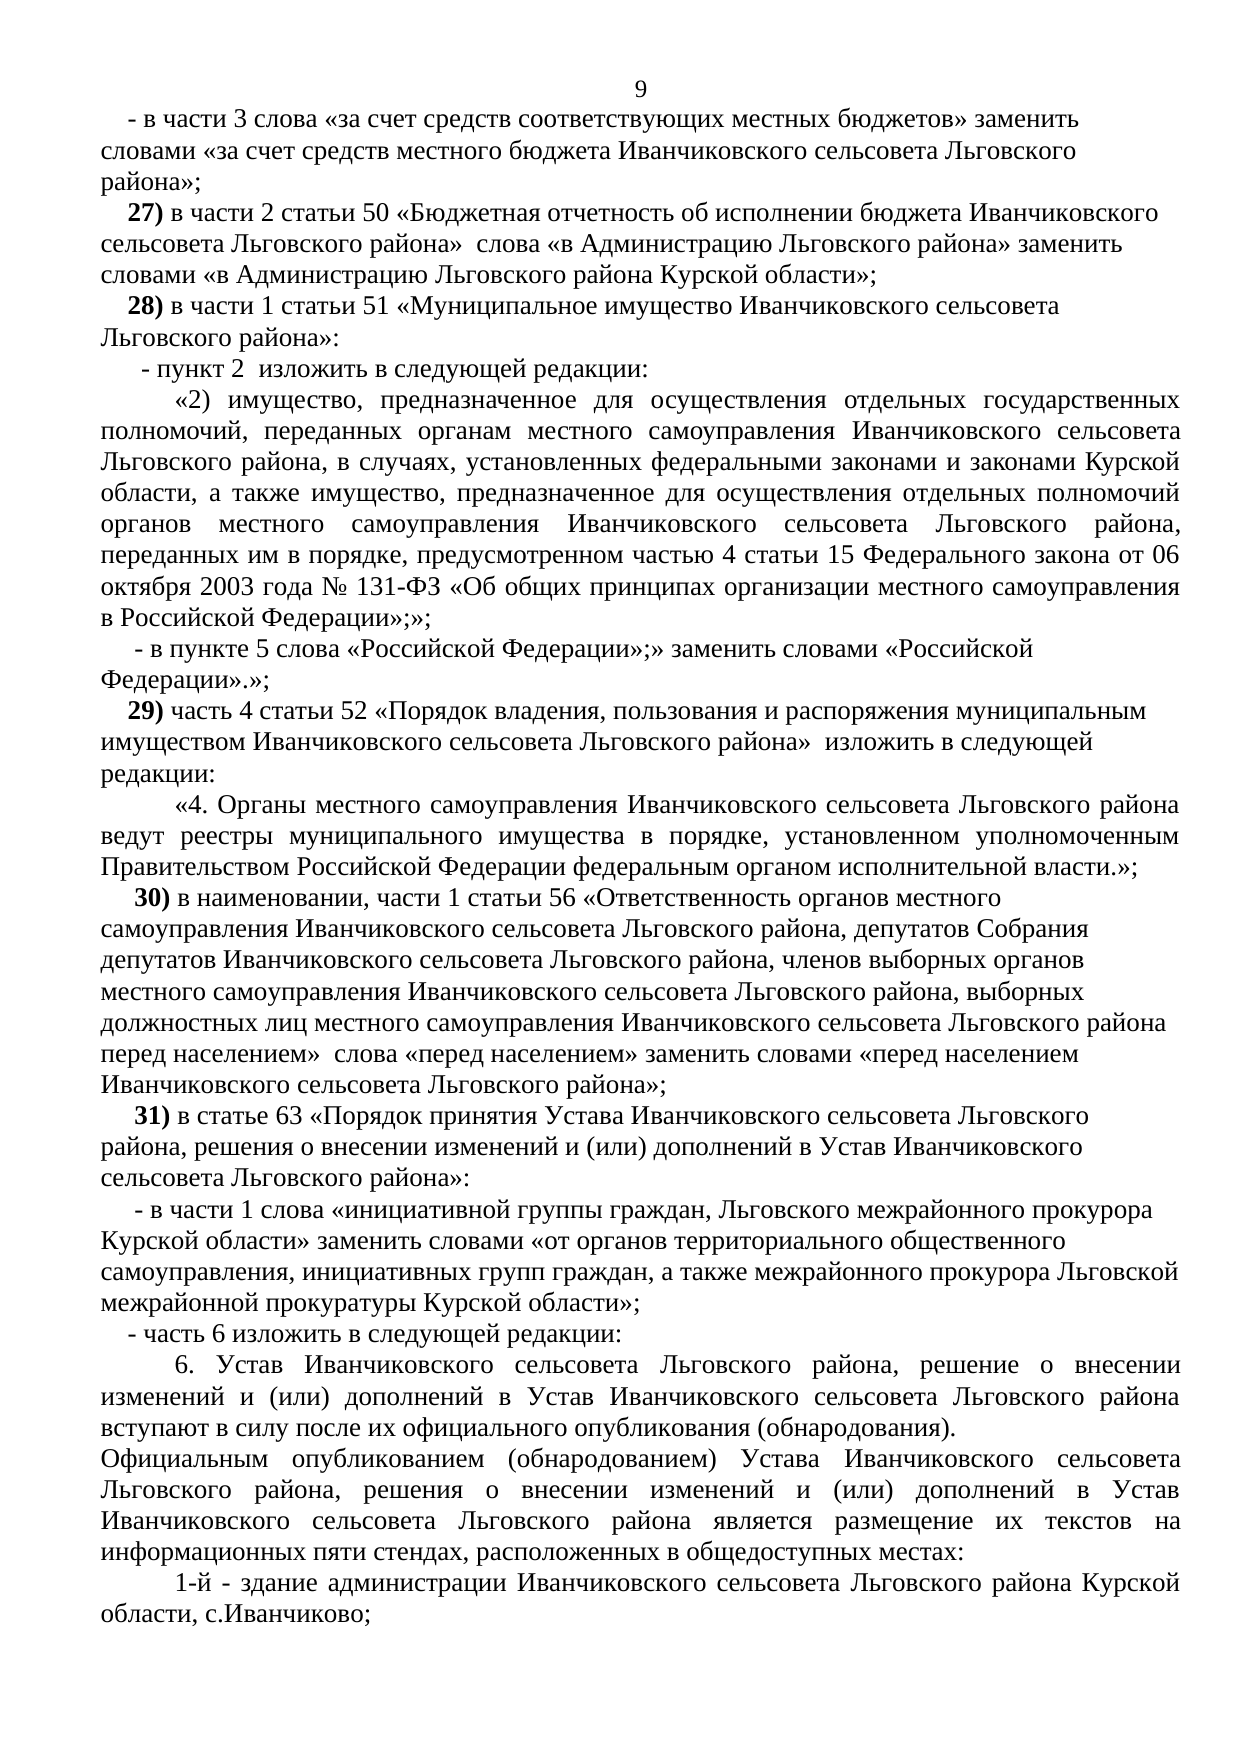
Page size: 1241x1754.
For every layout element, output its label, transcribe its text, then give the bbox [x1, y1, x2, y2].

text - пункт 2 изложить в следующей редакции: [100, 352, 1181, 383]
text - часть 6 изложить в следующей редакции: [100, 1317, 1181, 1348]
text «4. Органы местного самоуправления Иванчиковского сельсовета Льговского района ведут реестры муниципального имущества в порядке, установленном уполномоченным Правительством Российской Федерации федеральным органом исполнительной власти.»; [100, 788, 1181, 881]
text 6. Устав Иванчиковского сельсовета Льговского района, решение о внесении изменений и (или) дополнений в Устав Иванчиковского сельсовета Льговского района вступают в силу после их официального опубликования (обнародования). [100, 1348, 1181, 1442]
text «2) имущество, предназначенное для осуществления отдельных государственных полномочий, переданных органам местного самоуправления Иванчиковского сельсовета Льговского района, в случаях, установленных федеральными законами и законами Курской области, а также имущество, предназначенное для осуществления отдельных полномочий органов местного самоуправления Иванчиковского сельсовета Льговского района, переданных им в порядке, предусмотренном частью 4 статьи 15 Федерального закона от 06 октября 2003 года № 131-ФЗ «Об общих принципах организации местного самоуправления в Российской Федерации»;»; [100, 383, 1181, 632]
text 1-й - здание администрации Иванчиковского сельсовета Льговского района Курской области, с.Иванчиково; [100, 1566, 1181, 1629]
text - в части 1 слова «инициативной группы граждан, Льговского межрайонного прокурора Курской области» заменить словами «от органов территориального общественного самоуправления, инициативных групп граждан, а также межрайонного прокурора Льговской межрайонной прокуратуры Курской области»; [100, 1193, 1181, 1317]
text 31) в статье 63 «Порядок принятия Устава Иванчиковского сельсовета Льговского района, решения о внесении изменений и (или) дополнений в Устав Иванчиковского сельсовета Льговского района»: [100, 1099, 1181, 1193]
text - в пункте 5 слова «Российской Федерации»;» заменить словами «Российской Федерации».»; [100, 632, 1181, 694]
text 30) в наименовании, части 1 статьи 56 «Ответственность органов местного самоуправления Иванчиковского сельсовета Льговского района, депутатов Собрания депутатов Иванчиковского сельсовета Льговского района, членов выборных органов местного самоуправления Иванчиковского сельсовета Льговского района, выборных должностных лиц местного самоуправления Иванчиковского сельсовета Льговского района перед населением» слова «перед населением» заменить словами «перед населением Иванчиковского сельсовета Льговского района»; [100, 881, 1181, 1099]
text Официальным опубликованием (обнародованием) Устава Иванчиковского сельсовета Льговского района, решения о внесении изменений и (или) дополнений в Устав Иванчиковского сельсовета Льговского района является размещение их текстов на информационных пяти стендах, расположенных в общедоступных местах: [100, 1442, 1181, 1566]
text - в части 3 слова «за счет средств соответствующих местных бюджетов» заменить словами «за счет средств местного бюджета Иванчиковского сельсовета Льговского района»; [100, 103, 1181, 196]
text 28) в части 1 статьи 51 «Муниципальное имущество Иванчиковского сельсовета Льговского района»: [100, 289, 1181, 352]
text 29) часть 4 статьи 52 «Порядок владения, пользования и распоряжения муниципальным имуществом Иванчиковского сельсовета Льговского района» изложить в следующей редакции: [100, 694, 1181, 788]
text 27) в части 2 статьи 50 «Бюджетная отчетность об исполнении бюджета Иванчиковского сельсовета Льговского района» слова «в Администрацию Льговского района» заменить словами «в Администрацию Льговского района Курской области»; [100, 196, 1181, 289]
